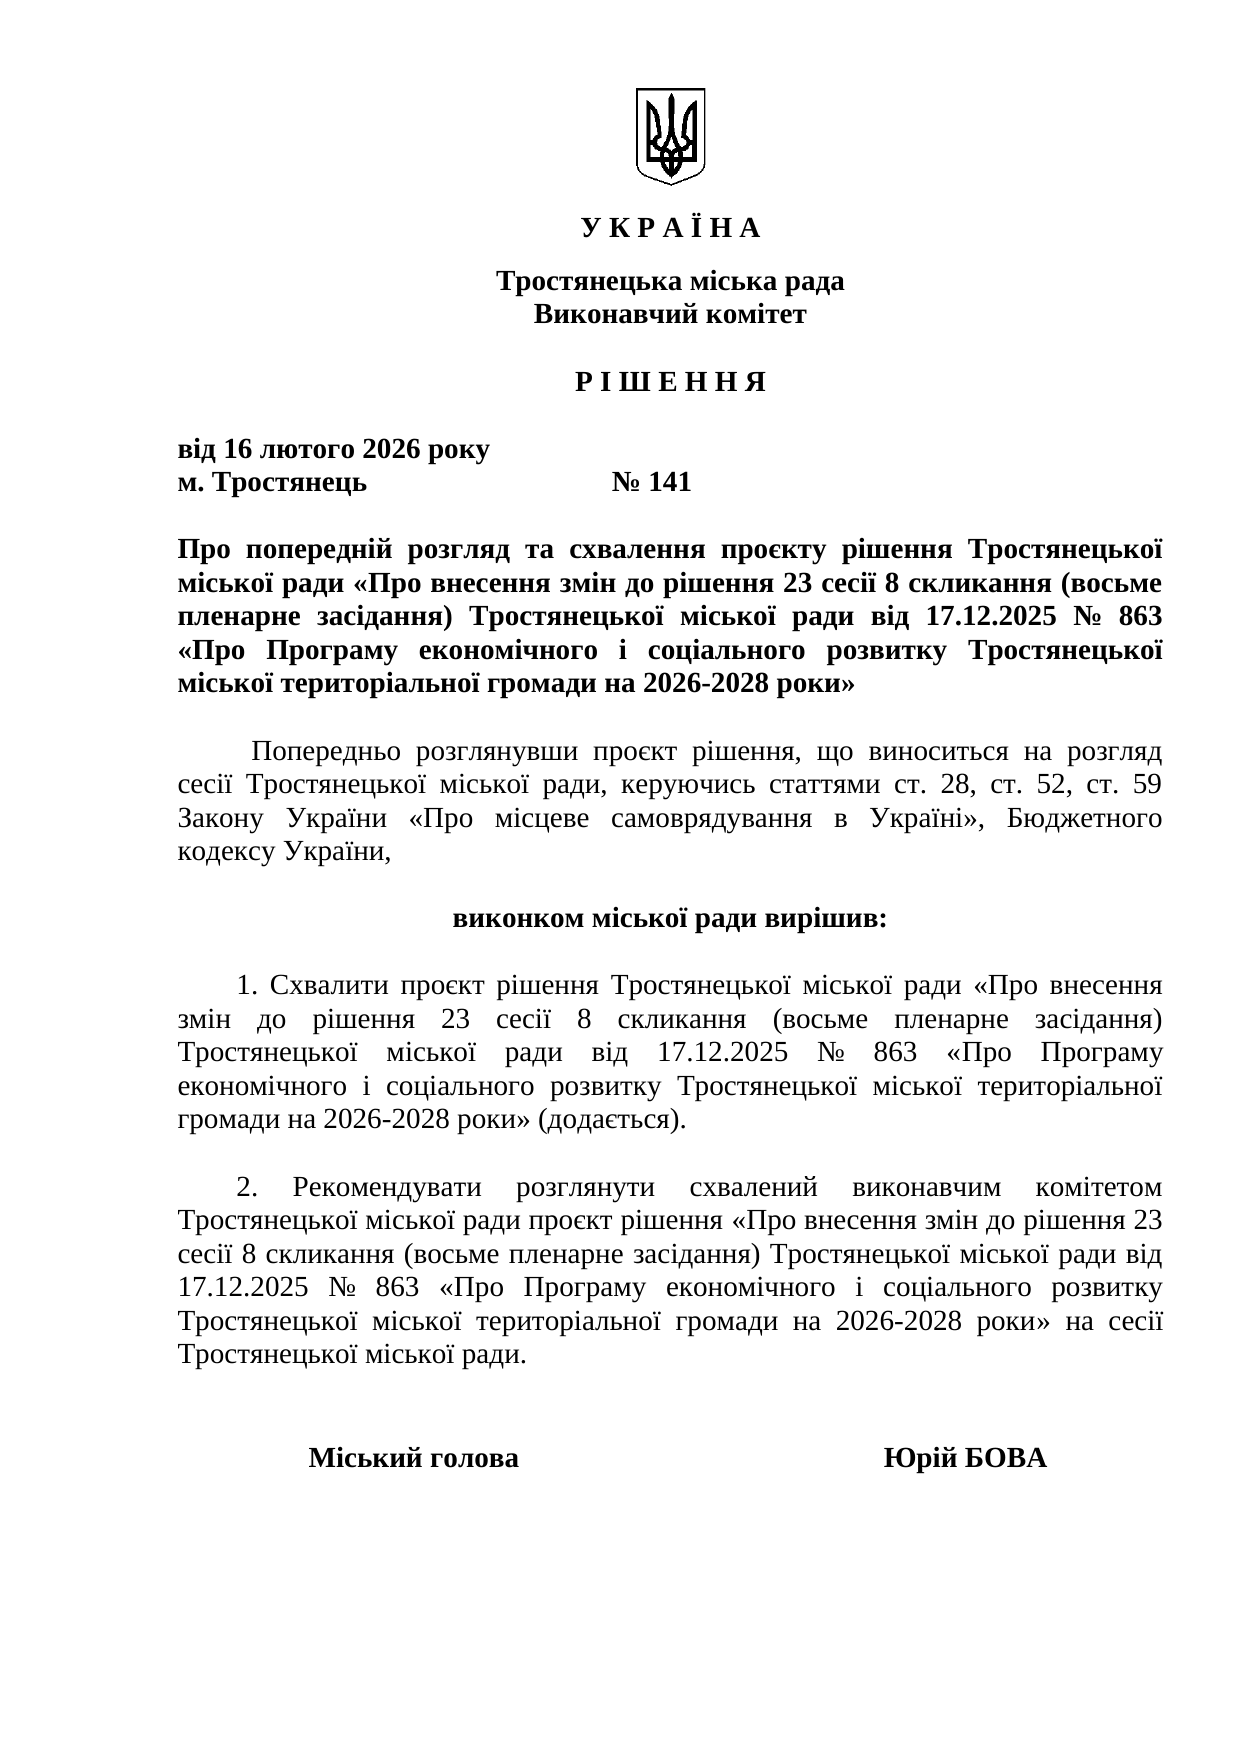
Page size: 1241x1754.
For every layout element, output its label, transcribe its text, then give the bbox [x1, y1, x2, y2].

text Р І Ш Е Н Н Я [177, 364, 1163, 397]
text Міський голова Юрій БОВА [192, 1440, 1163, 1473]
text виконком міської ради вирішив: [177, 900, 1163, 934]
text Виконавчий комітет [177, 297, 1163, 330]
text 1. Схвалити проєкт рішення Тростянецької міської ради «Про внесення змін до рішення 23 сесії 8 скликання (восьме пленарне засідання) Тростянецької міської ради від 17.12.2025 № 863 «Про Програму економічного і соціального розвитку Тростянецької міської територіальної громади на 2026-2028 роки» (додається). [177, 967, 1163, 1135]
text Попередньо розглянувши проєкт рішення, що виноситься на розгляд сесії Тростянецької міської ради, керуючись статтями ст. 28, ст. 52, ст. 59 Закону України «Про місцеве самоврядування в Україні», Бюджетного кодексу України, [177, 733, 1163, 867]
subtitle від 16 лютого 2026 року [177, 431, 1163, 464]
text Про попередній розгляд та схвалення проєкту рішення Тростянецької міської ради «Про внесення змін до рішення 23 сесії 8 скликання (восьме пленарне засідання) Тростянецької міської ради від 17.12.2025 № 863 «Про Програму економічного і соціального розвитку Тростянецької міської територіальної громади на 2026-2028 роки» [177, 531, 1163, 699]
text м. Тростянець № 141 [177, 464, 1163, 498]
picture [635, 88, 706, 187]
text 2. Рекомендувати розглянути схвалений виконавчим комітетом Тростянецької міської ради проєкт рішення «Про внесення змін до рішення 23 сесії 8 скликання (восьме пленарне засідання) Тростянецької міської ради від 17.12.2025 № 863 «Про Програму економічного і соціального розвитку Тростянецької міської територіальної громади на 2026-2028 роки» на сесії Тростянецької міської ради. [177, 1169, 1163, 1370]
text Тростянецька міська рада [177, 263, 1163, 297]
subtitle У К Р А Ї Н А [177, 210, 1163, 244]
